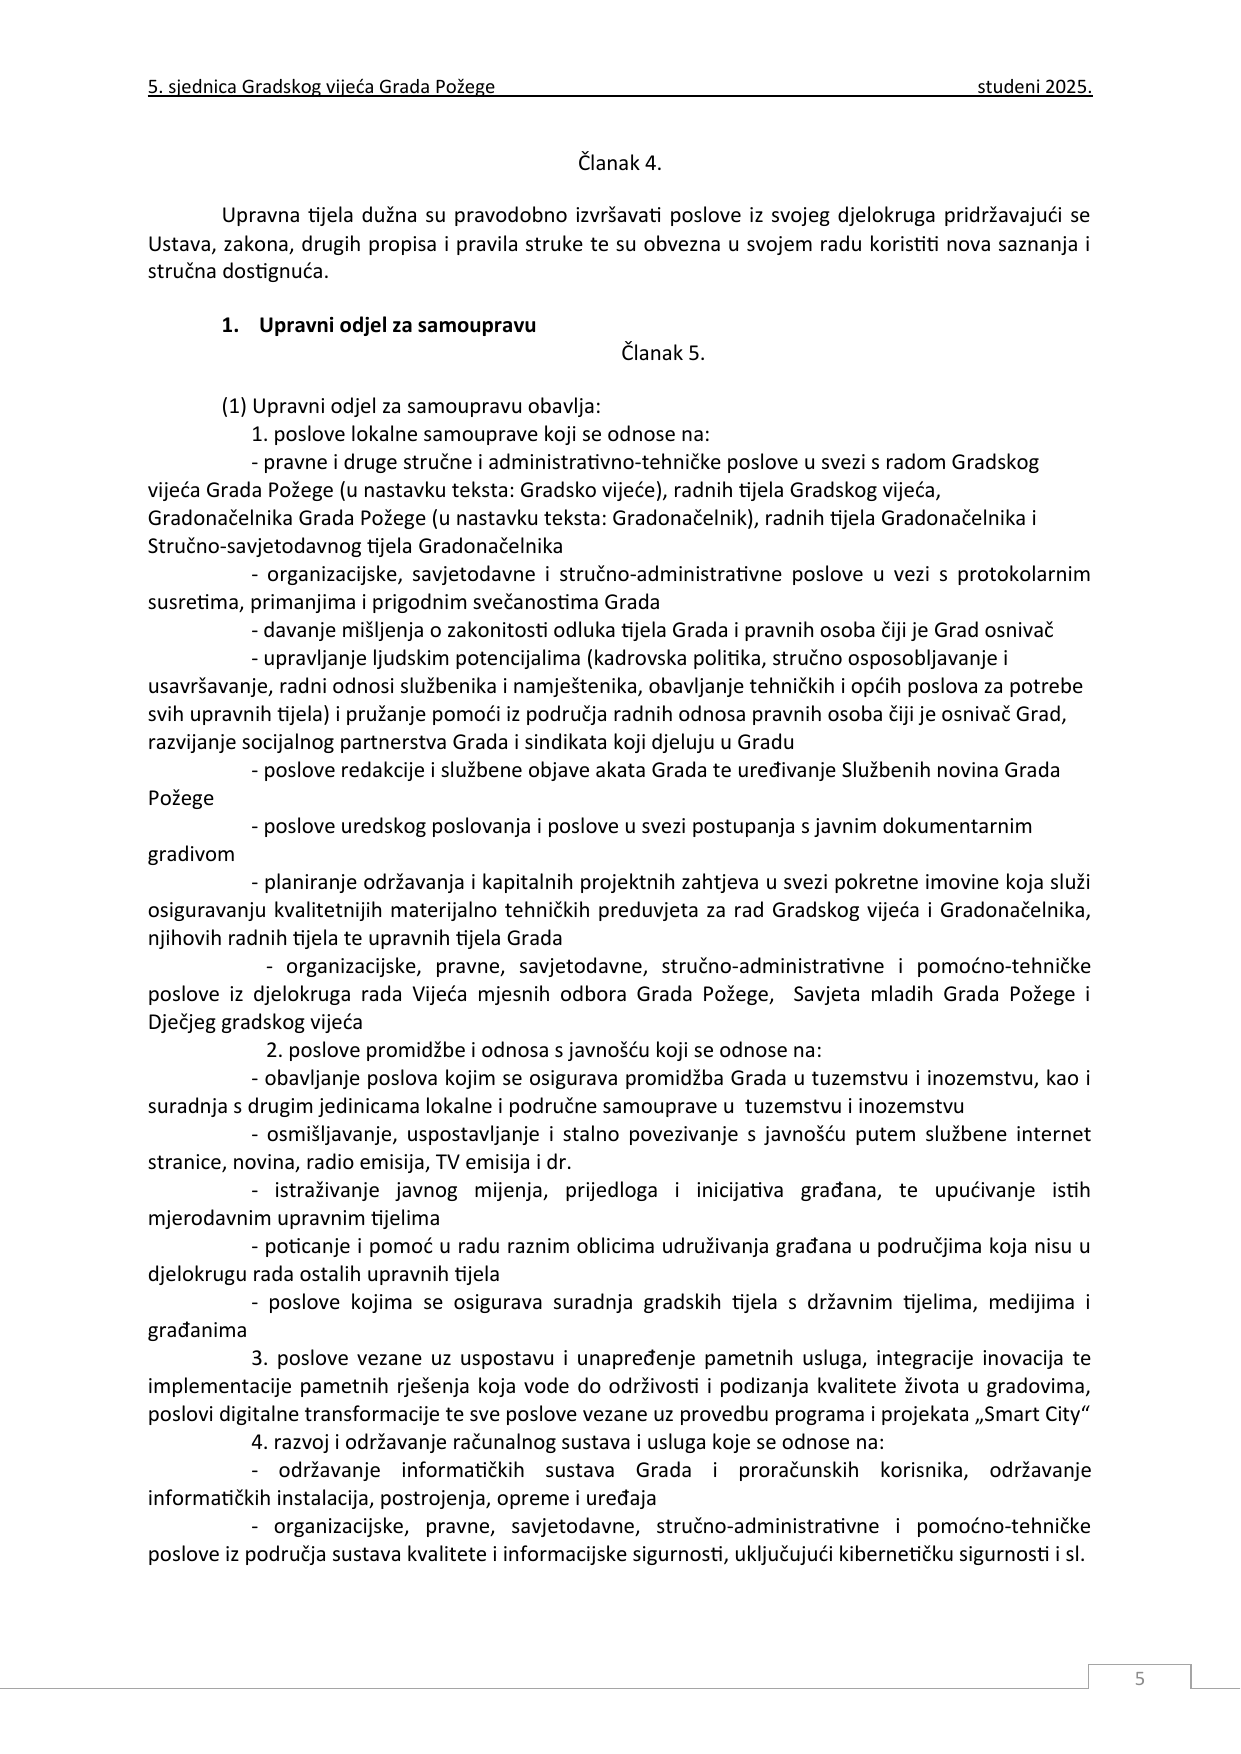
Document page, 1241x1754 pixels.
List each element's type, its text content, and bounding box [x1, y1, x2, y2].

text - planiranje održavanja i kapitalnih projektnih zahtjeva u svezi pokretne imovine koja služi osiguravanju kvalitetnijih materijalno tehničkih preduvjeta za rad Gradskog vijeća i Gradonačelnika, njihovih radnih tijela te upravnih tijela Grada [148, 867, 1093, 951]
text - osmišljavanje, uspostavljanje i stalno povezivanje s javnošću putem službene internet stranice, novina, radio emisija, TV emisija i dr. [148, 1119, 1093, 1175]
text - poslove redakcije i službene objave akata Grada te uređivanje Službenih novina Grada Požege [148, 755, 1093, 811]
text Upravna tijela dužna su pravodobno izvršavati poslove iz svojeg djelokruga pridržavajući se Ustava, zakona, drugih propisa i pravila struke te su obvezna u svojem radu koristiti nova saznanja i stručna dostignuća. [148, 201, 1093, 285]
text - obavljanje poslova kojim se osigurava promidžba Grada u tuzemstvu i inozemstvu, kao i suradnja s drugim jedinicama lokalne i područne samouprave u tuzemstvu i inozemstvu [148, 1063, 1093, 1119]
text - davanje mišljenja o zakonitosti odluka tijela Grada i pravnih osoba čiji je Grad osnivač [148, 615, 1093, 643]
text 1. poslove lokalne samouprave koji se odnose na: [148, 419, 1093, 447]
text Članak 4. [148, 148, 1093, 176]
text 3. poslove vezane uz uspostavu i unapređenje pametnih usluga, integracije inovacija te implementacije pametnih rješenja koja vode do održivosti i podizanja kvalitete života u gradovima, poslovi digitalne transformacije te sve poslove vezane uz provedbu programa i projekata „Smart City“ [148, 1343, 1093, 1427]
text - poslove kojima se osigurava suradnja gradskih tijela s državnim tijelima, medijima i građanima [148, 1287, 1093, 1343]
list Upravni odjel za samoupravu [221, 310, 1093, 338]
text 2. poslove promidžbe i odnosa s javnošću koji se odnose na: [148, 1035, 1093, 1063]
text - istraživanje javnog mijenja, prijedloga i inicijativa građana, te upućivanje istih mjerodavnim upravnim tijelima [148, 1175, 1093, 1231]
list (1) Upravni odjel za samoupravu obavlja: [148, 391, 1093, 419]
text - poslove uredskog poslovanja i poslove u svezi postupanja s javnim dokumentarnim gradivom [148, 811, 1093, 867]
text - organizacijske, pravne, savjetodavne, stručno-administrativne i pomoćno-tehničke poslove iz djelokruga rada Vijeća mjesnih odbora Grada Požege, Savjeta mladih Grada Požege i Dječjeg gradskog vijeća [148, 951, 1093, 1035]
list Članak 5. [621, 338, 1093, 366]
text - upravljanje ljudskim potencijalima (kadrovska politika, stručno osposobljavanje i usavršavanje, radni odnosi službenika i namještenika, obavljanje tehničkih i općih poslova za potrebe svih upravnih tijela) i pružanje pomoći iz područja radnih odnosa pravnih osoba čiji je osnivač Grad, razvijanje socijalnog partnerstva Grada i sindikata koji djeluju u Gradu [148, 643, 1093, 755]
text - održavanje informatičkih sustava Grada i proračunskih korisnika, održavanje informatičkih instalacija, postrojenja, opreme i uređaja [148, 1456, 1093, 1512]
text - organizacijske, savjetodavne i stručno-administrativne poslove u vezi s protokolarnim susretima, primanjima i prigodnim svečanostima Grada [148, 559, 1093, 615]
text - pravne i druge stručne i administrativno-tehničke poslove u svezi s radom Gradskog vijeća Grada Požege (u nastavku teksta: Gradsko vijeće), radnih tijela Gradskog vijeća, Gradonačelnika Grada Požege (u nastavku teksta: Gradonačelnik), radnih tijela Gradonačelnika i Stručno-savjetodavnog tijela Gradonačelnika [148, 447, 1093, 559]
text - organizacijske, pravne, savjetodavne, stručno-administrativne i pomoćno-tehničke poslove iz područja sustava kvalitete i informacijske sigurnosti, uključujući kibernetičku sigurnosti i sl. [148, 1512, 1093, 1568]
text - poticanje i pomoć u radu raznim oblicima udruživanja građana u područjima koja nisu u djelokrugu rada ostalih upravnih tijela [148, 1231, 1093, 1287]
text 4. razvoj i održavanje računalnog sustava i usluga koje se odnose na: [148, 1427, 1093, 1456]
